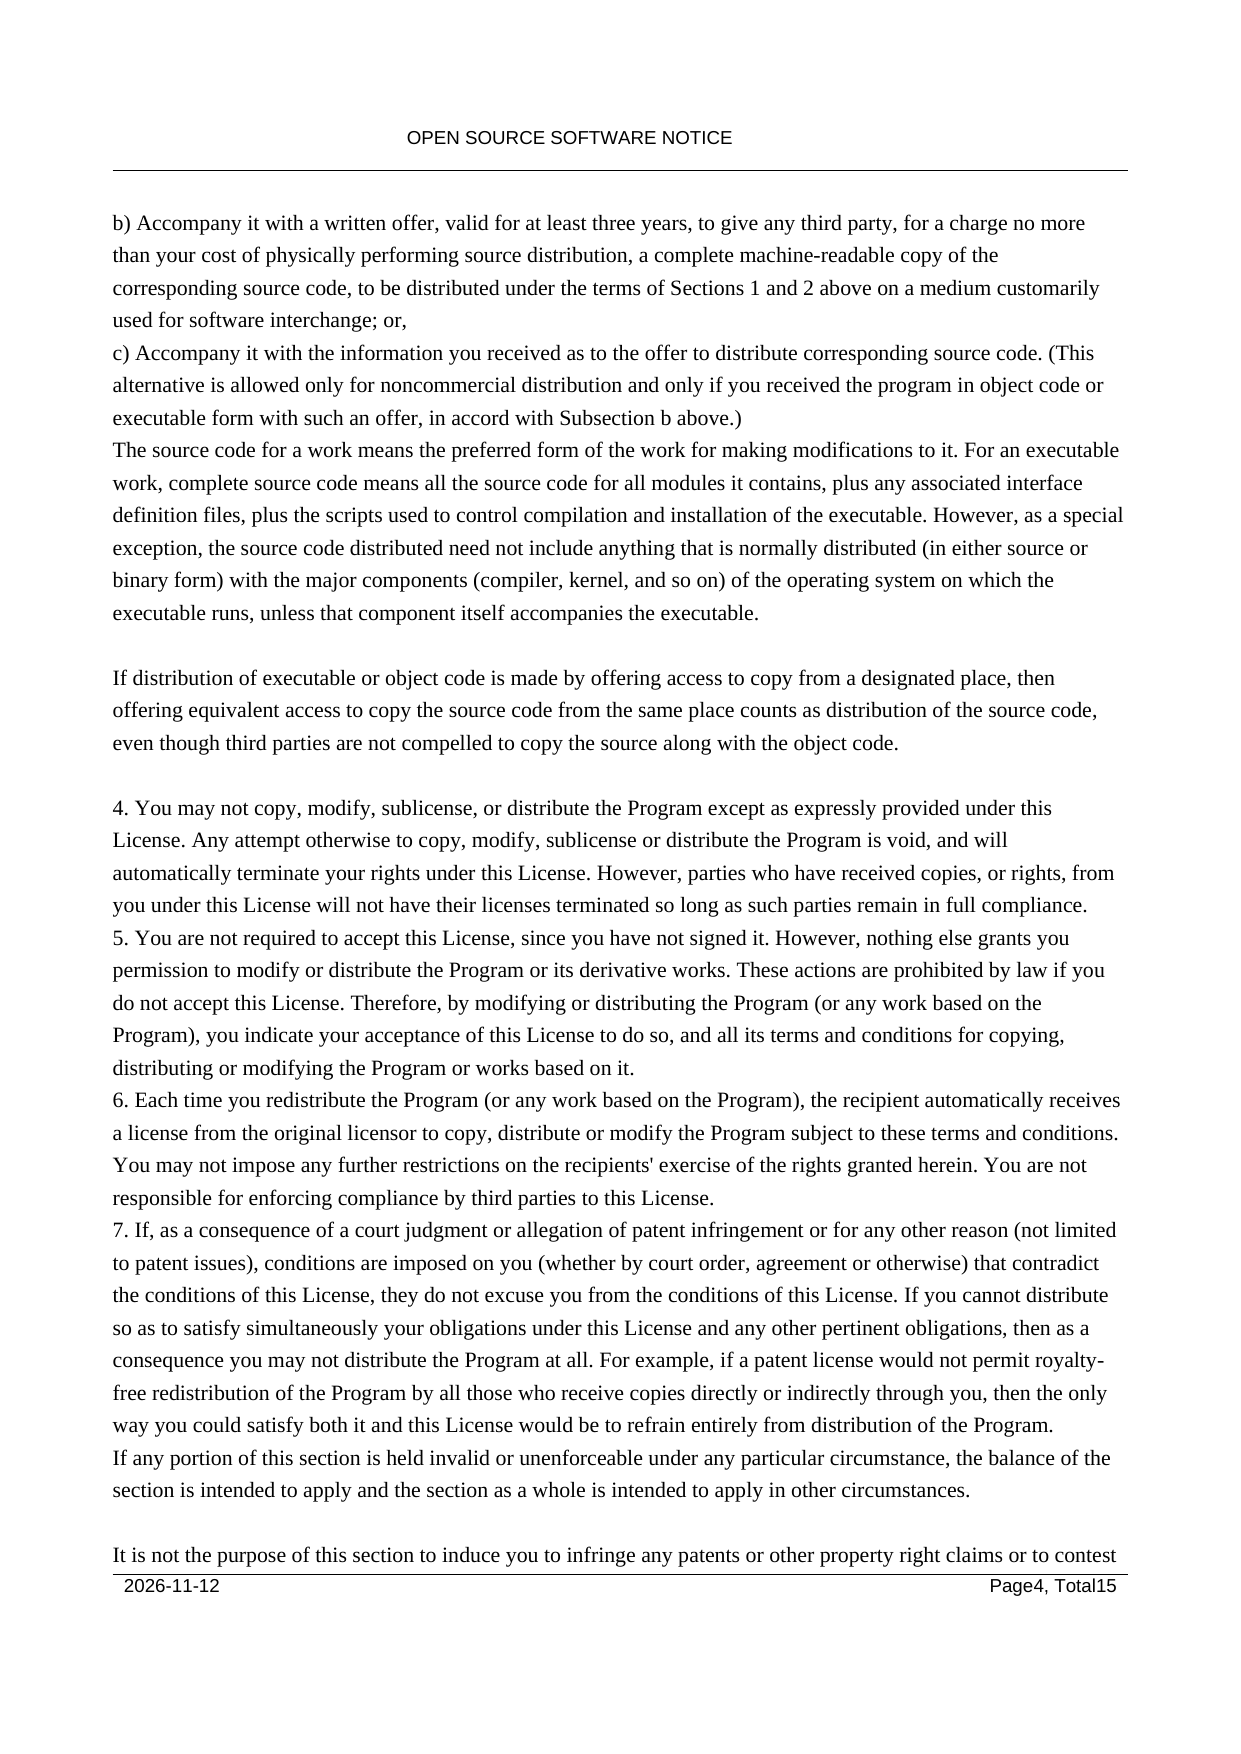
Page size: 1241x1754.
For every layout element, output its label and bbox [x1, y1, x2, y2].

text [112, 206, 1128, 1571]
